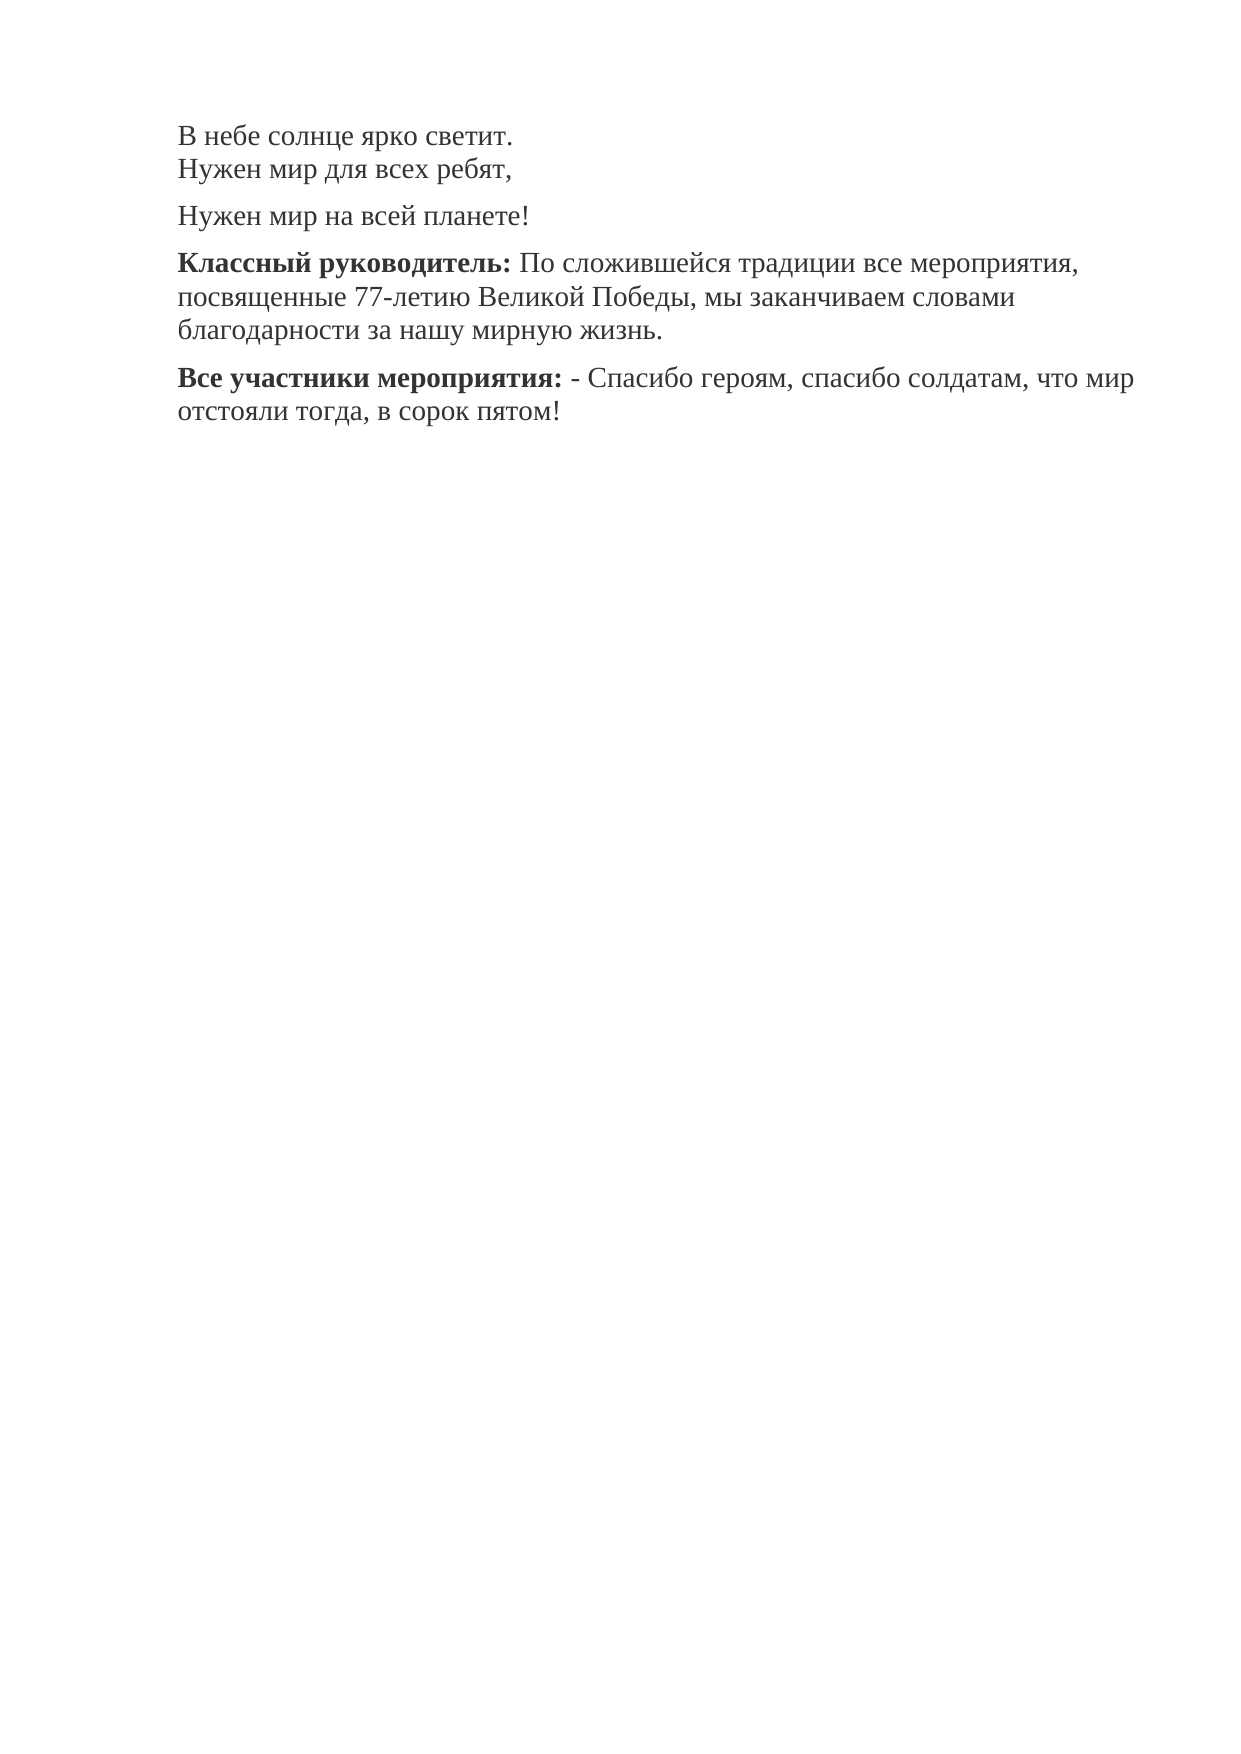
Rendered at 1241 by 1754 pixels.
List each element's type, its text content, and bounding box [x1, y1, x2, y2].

text Классный руководитель: По сложившейся традиции все мероприятия, посвященные 77-летию Великой Победы, мы заканчиваем словами благодарности за нашу мирную жизнь. [177, 245, 1152, 346]
text Нужен мир на всей планете! [177, 198, 1152, 231]
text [177, 118, 1152, 185]
text Все участники мероприятия: - Спасибо героям, спасибо солдатам, что мир отстояли тогда, в сорок пятом! [177, 360, 1152, 427]
